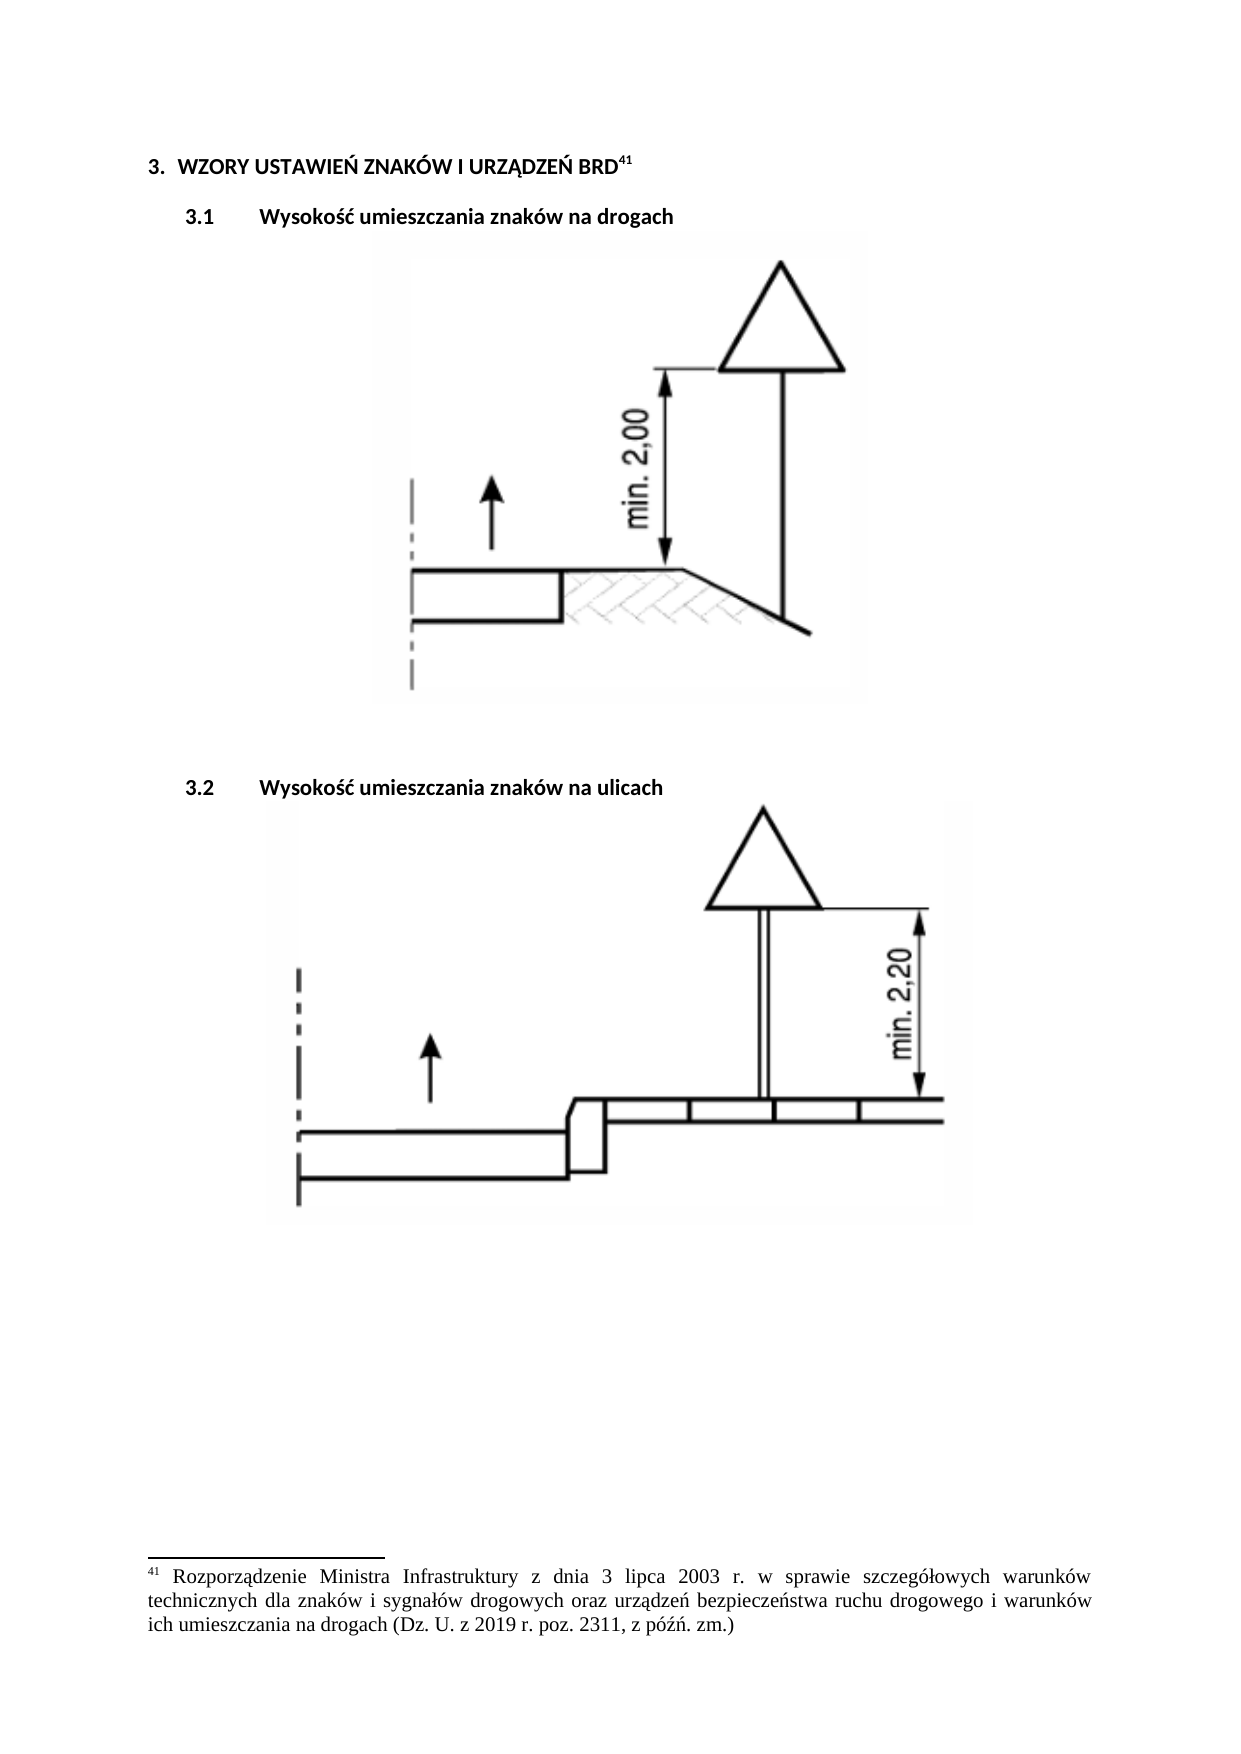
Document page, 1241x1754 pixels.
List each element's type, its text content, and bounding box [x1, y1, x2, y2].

list Wysokość umieszczania znaków na ulicach [185, 768, 1093, 802]
picture [372, 231, 869, 704]
list WZORY USTAWIEŃ ZNAKÓW I URZĄDZEŃ BRD [148, 148, 1093, 181]
picture [260, 801, 973, 1225]
list Wysokość umieszczania znaków na drogach [185, 198, 1093, 231]
